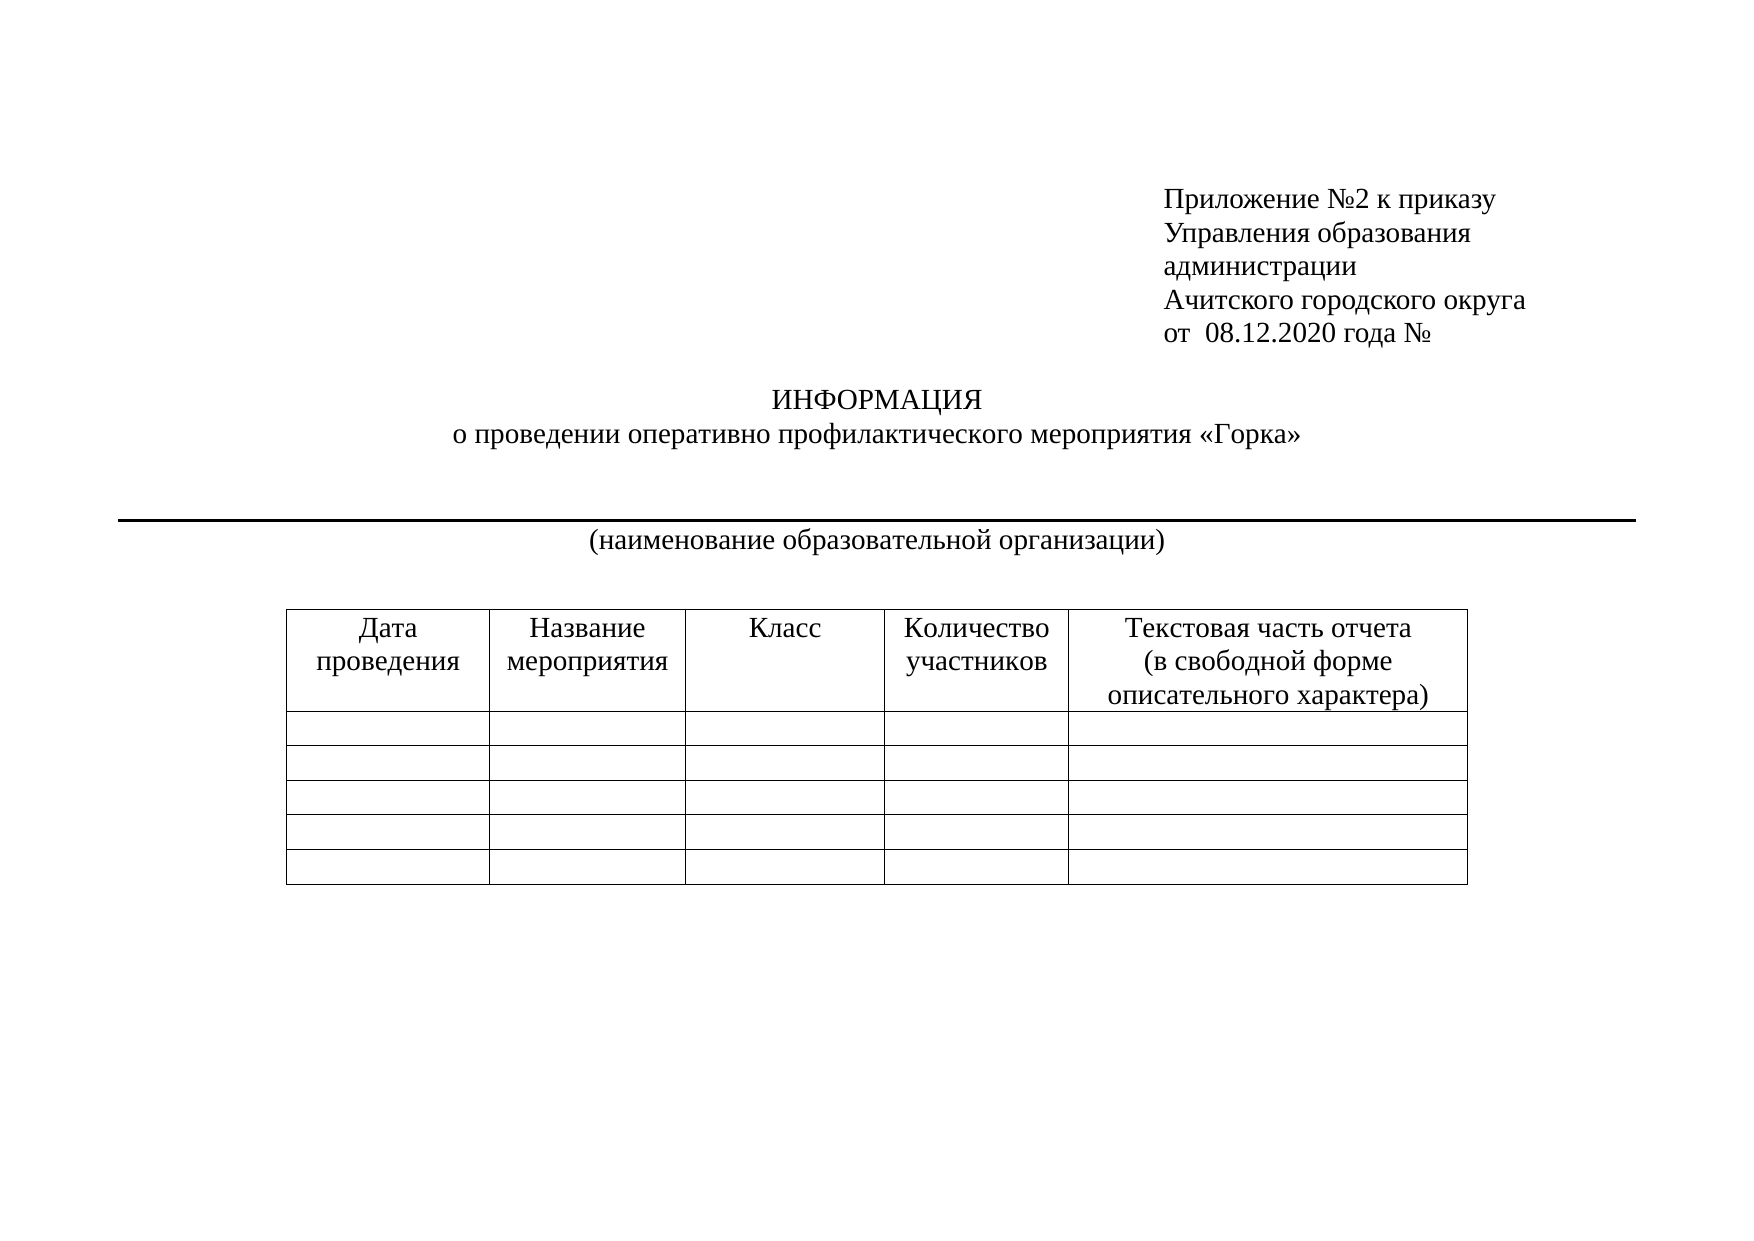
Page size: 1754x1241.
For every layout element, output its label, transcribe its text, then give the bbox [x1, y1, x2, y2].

text Приложение №2 к приказу [1163, 181, 1636, 215]
table_cell [885, 815, 1068, 849]
table_cell [1069, 850, 1467, 883]
text (наименование образовательной организации) [118, 522, 1636, 555]
table_cell [1069, 781, 1467, 814]
table_cell [686, 712, 884, 745]
table_cell [1069, 815, 1467, 849]
table_cell [287, 746, 489, 780]
table_header Количество участников [885, 610, 1068, 711]
table_header Класс [686, 610, 884, 711]
table_header Название мероприятия [490, 610, 685, 711]
table_cell [686, 815, 884, 849]
table_cell [686, 850, 884, 883]
table_cell [686, 746, 884, 780]
table_cell [287, 850, 489, 883]
table_cell [885, 850, 1068, 883]
table_cell [885, 712, 1068, 745]
text ИНФОРМАЦИЯ [118, 382, 1636, 416]
table_cell [490, 712, 685, 745]
text Управления образования [1163, 215, 1636, 248]
text от 08.12.2020 года № [1163, 315, 1636, 349]
table_cell [490, 746, 685, 780]
table_cell [287, 712, 489, 745]
table_cell [490, 850, 685, 883]
text администрации [1163, 248, 1636, 282]
table_cell [287, 781, 489, 814]
text о проведении оперативно профилактического мероприятия «Горка» [118, 416, 1636, 449]
table_header Дата проведения [287, 610, 489, 711]
table_header Текстовая часть отчета (в свободной форме описательного характера) [1069, 610, 1467, 711]
table_cell [686, 781, 884, 814]
table_cell [287, 815, 489, 849]
table_cell [490, 781, 685, 814]
table_cell [1069, 712, 1467, 745]
table_cell [885, 781, 1068, 814]
table_cell [490, 815, 685, 849]
table_cell [885, 746, 1068, 780]
table_cell [1069, 746, 1467, 780]
text Ачитского городского округа [1163, 282, 1636, 315]
